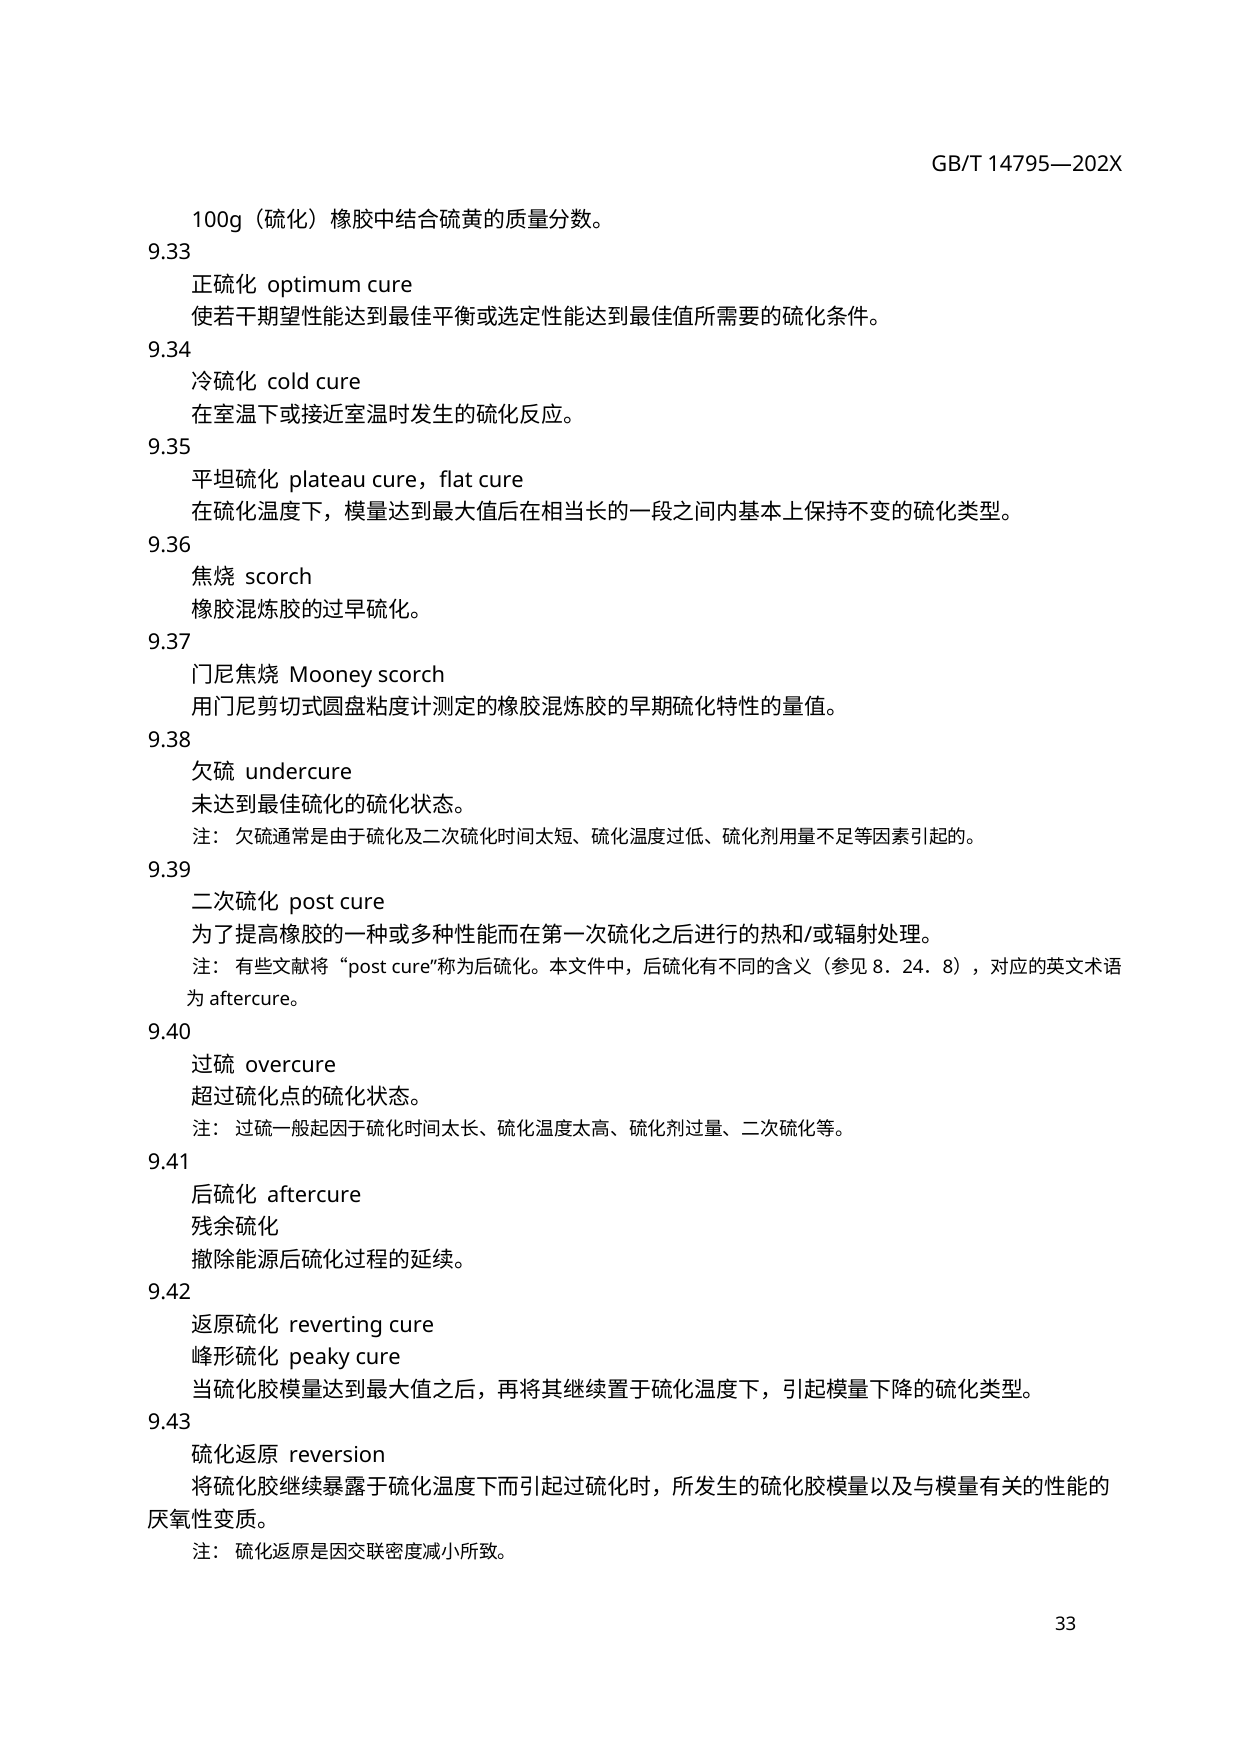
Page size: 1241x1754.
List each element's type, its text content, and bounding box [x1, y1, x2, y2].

text 硫化返原是因交联密度减小所致。 [187, 1534, 1122, 1566]
text 后硫化 aftercure [148, 1144, 1122, 1209]
text 使若干期望性能达到最佳平衡或选定性能达到最佳值所需要的硫化条件。 [148, 299, 1122, 331]
text 峰形硫化 peaky cure [148, 1339, 1122, 1371]
text 在硫化温度下，模量达到最大值后在相当长的一段之间内基本上保持不变的硫化类型。 [148, 494, 1122, 526]
text 过硫一般起因于硫化时间太长、硫化温度太高、硫化剂过量、二次硫化等。 [187, 1111, 1122, 1144]
text 撤除能源后硫化过程的延续。 [148, 1241, 1122, 1274]
text 二次硫化 post cure [148, 851, 1122, 916]
text 欠硫通常是由于硫化及二次硫化时间太短、硫化温度过低、硫化剂用量不足等因素引起的。 [187, 819, 1122, 851]
text 100g（硫化）橡胶中结合硫黄的质量分数。 [148, 201, 1122, 234]
text 将硫化胶继续暴露于硫化温度下而引起过硫化时，所发生的硫化胶模量以及与模量有关的性能的厌氧性变质。 [148, 1469, 1122, 1534]
text 在室温下或接近室温时发生的硫化反应。 [148, 396, 1122, 429]
text 未达到最佳硫化的硫化状态。 [148, 786, 1122, 819]
text 焦烧 scorch [148, 526, 1122, 591]
text 残余硫化 [148, 1209, 1122, 1241]
text 有些文献将“post cure”称为后硫化。本文件中，后硫化有不同的含义（参见8．24．8），对应的英文术语为aftercure。 [187, 949, 1122, 1014]
text 过硫 overcure [148, 1014, 1122, 1079]
text 硫化返原 reversion [148, 1404, 1122, 1469]
text 超过硫化点的硫化状态。 [148, 1079, 1122, 1111]
text 用门尼剪切式圆盘粘度计测定的橡胶混炼胶的早期硫化特性的量值。 [148, 689, 1122, 721]
text 正硫化 optimum cure [148, 234, 1122, 299]
text 欠硫 undercure [148, 721, 1122, 786]
text 橡胶混炼胶的过早硫化。 [148, 591, 1122, 624]
text 返原硫化 reverting cure [148, 1274, 1122, 1339]
text 冷硫化 cold cure [148, 331, 1122, 396]
text 当硫化胶模量达到最大值之后，再将其继续置于硫化温度下，引起模量下降的硫化类型。 [148, 1371, 1122, 1404]
text 平坦硫化 plateau cure，flat cure [148, 429, 1122, 494]
text 为了提高橡胶的一种或多种性能而在第一次硫化之后进行的热和/或辐射处理。 [148, 916, 1122, 949]
text 门尼焦烧 Mooney scorch [148, 624, 1122, 689]
